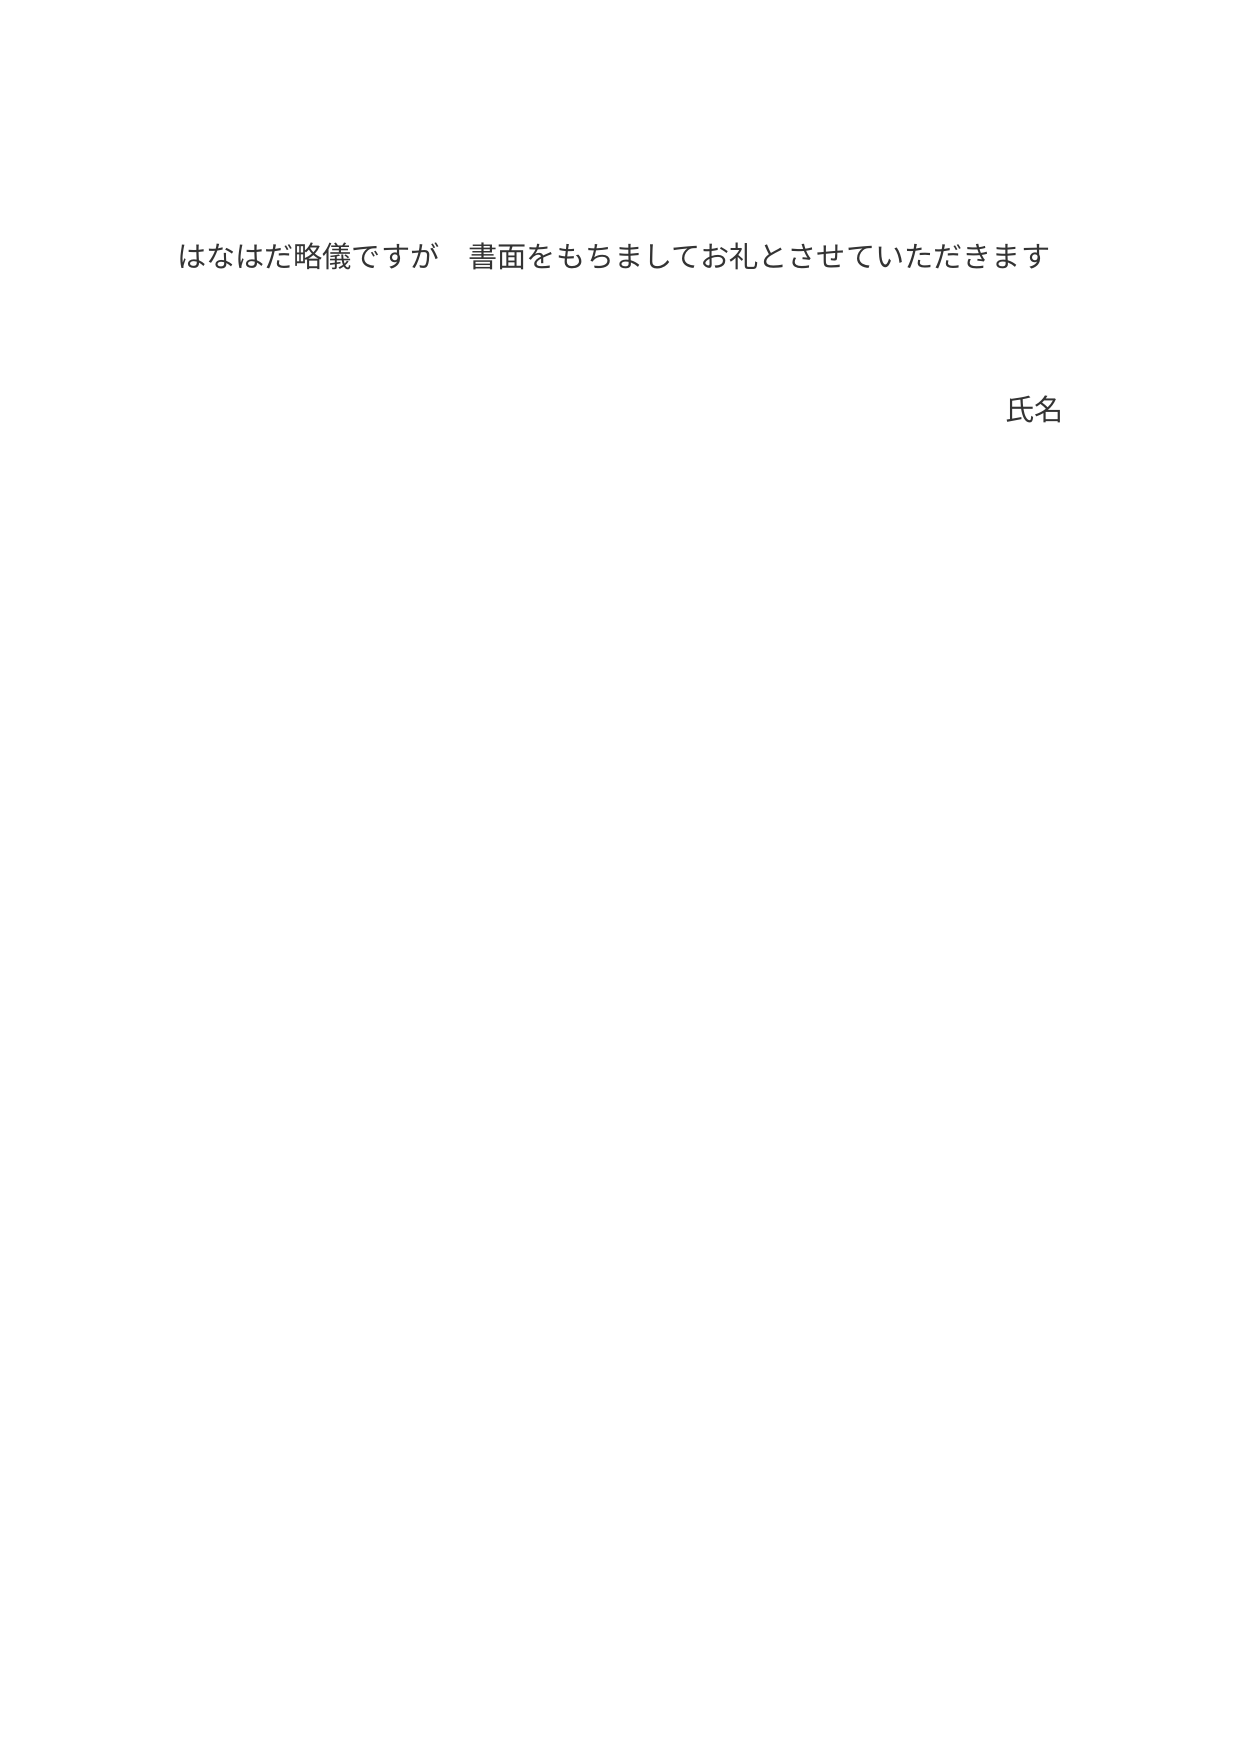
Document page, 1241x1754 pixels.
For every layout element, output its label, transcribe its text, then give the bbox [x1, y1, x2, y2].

text はなはだ略儀ですが 書面をもちましてお礼とさせていただきます [177, 217, 1063, 292]
text 氏名 [177, 370, 1063, 445]
